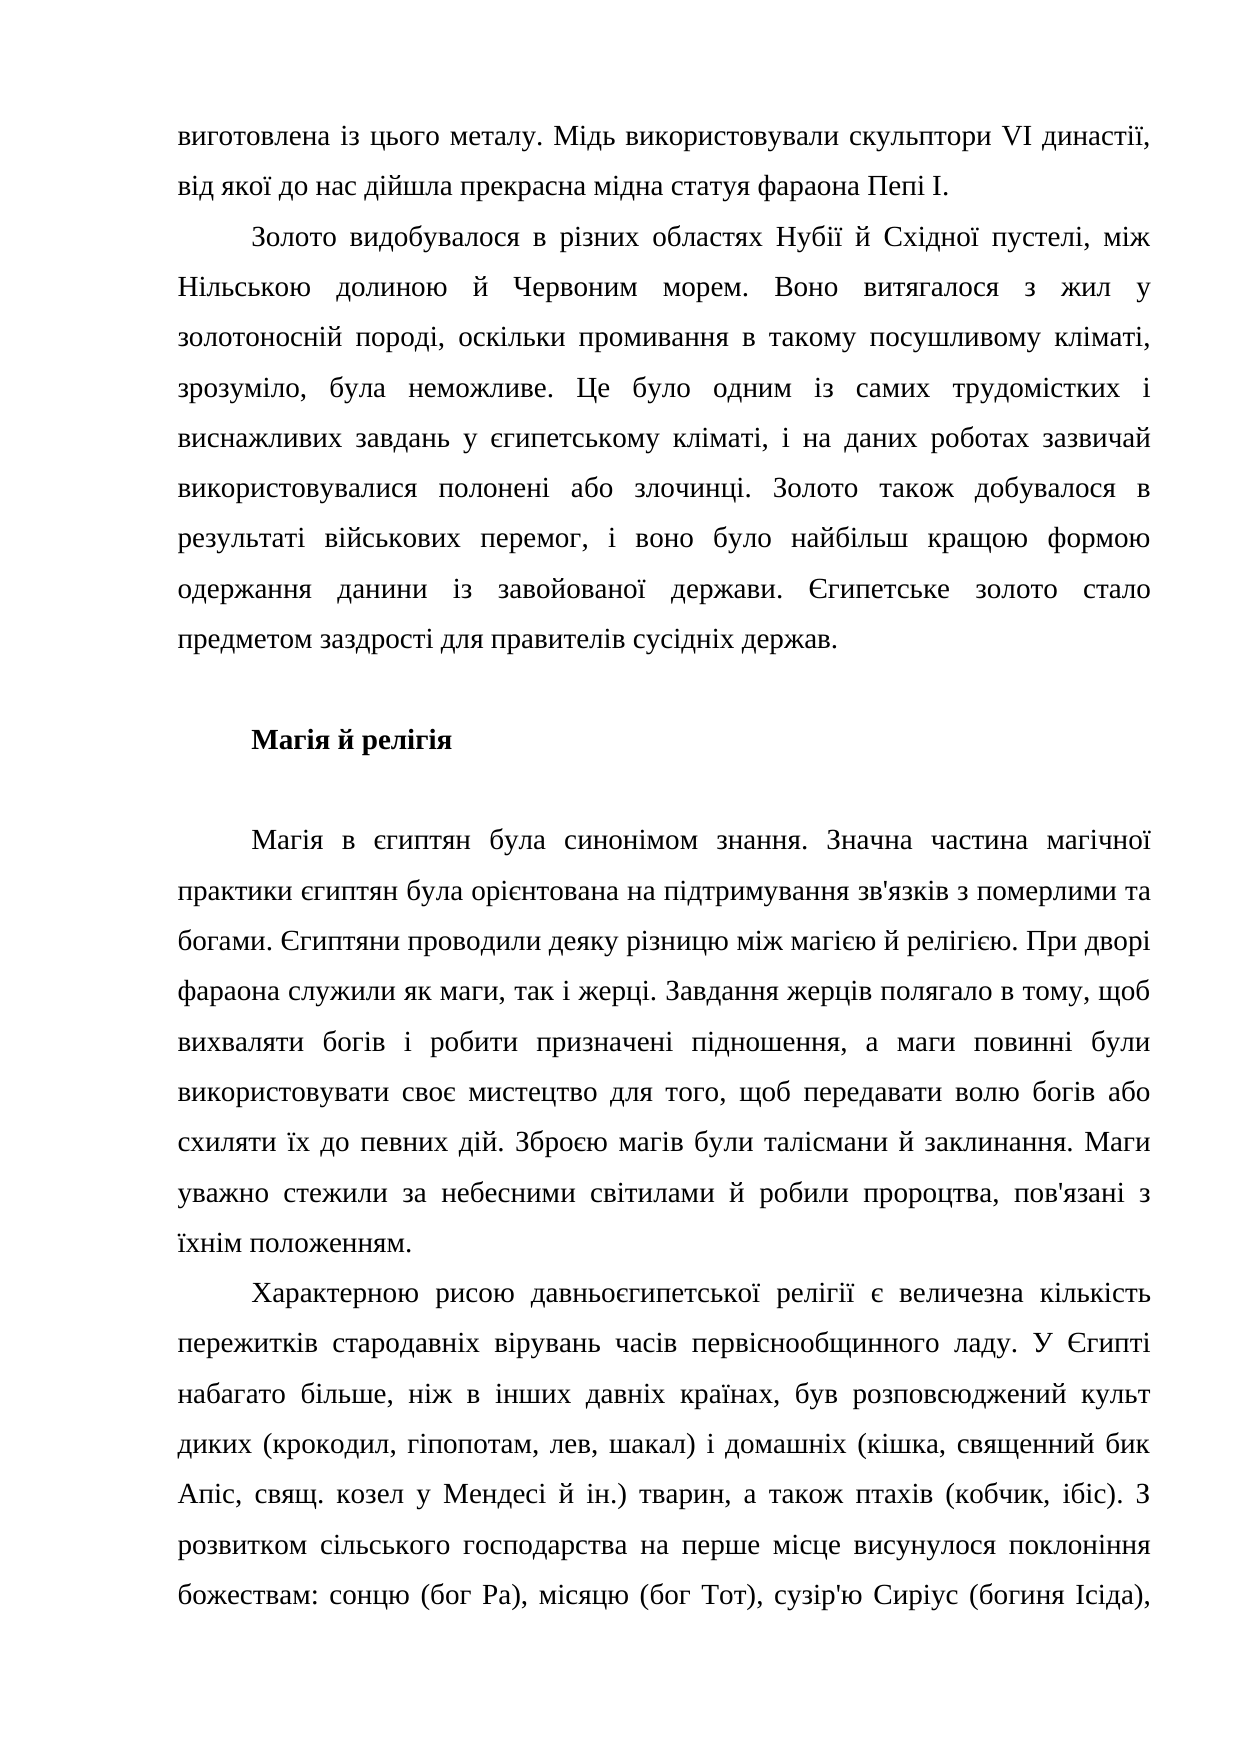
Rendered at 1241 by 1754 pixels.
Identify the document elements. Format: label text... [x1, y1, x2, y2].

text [177, 1275, 1152, 1611]
text Магія в єгиптян була синонімом знання. Значна частина магічної практики єгиптян була орієнтована на підтримування зв'язків з померлими та богами. Єгиптяни проводили деяку різницю між магією й релігією. При дворі фараона служили як маги, так і жерці. Завдання жерців полягало в тому, щоб вихваляти богів і робити призначені підношення, а маги повинні були використовувати своє мистецтво для того, щоб передавати волю богів або схиляти їх до певних дій. Зброєю магів були талісмани й заклинання. Маги уважно стежили за небесними світилами й робили пророцтва, пов'язані з їхнім положенням. [177, 822, 1152, 1258]
text Магія й релігія [177, 722, 1152, 755]
text Золото видобувалося в різних областях Нубії й Східної пустелі, між Нільською долиною й Червоним морем. Воно витягалося з жил у золотоносній породі, оскільки промивання в такому посушливому кліматі, зрозуміло, була неможливе. Це було одним із самих трудомістких і виснажливих завдань у єгипетському кліматі, і на даних роботах зазвичай використовувалися полонені або злочинці. Золото також добувалося в результаті військових перемог, і воно було найбільш кращою формою одержання данини із завойованої держави. Єгипетське золото стало предметом заздрості для правителів сусідніх держав. [177, 219, 1152, 655]
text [177, 118, 1152, 202]
